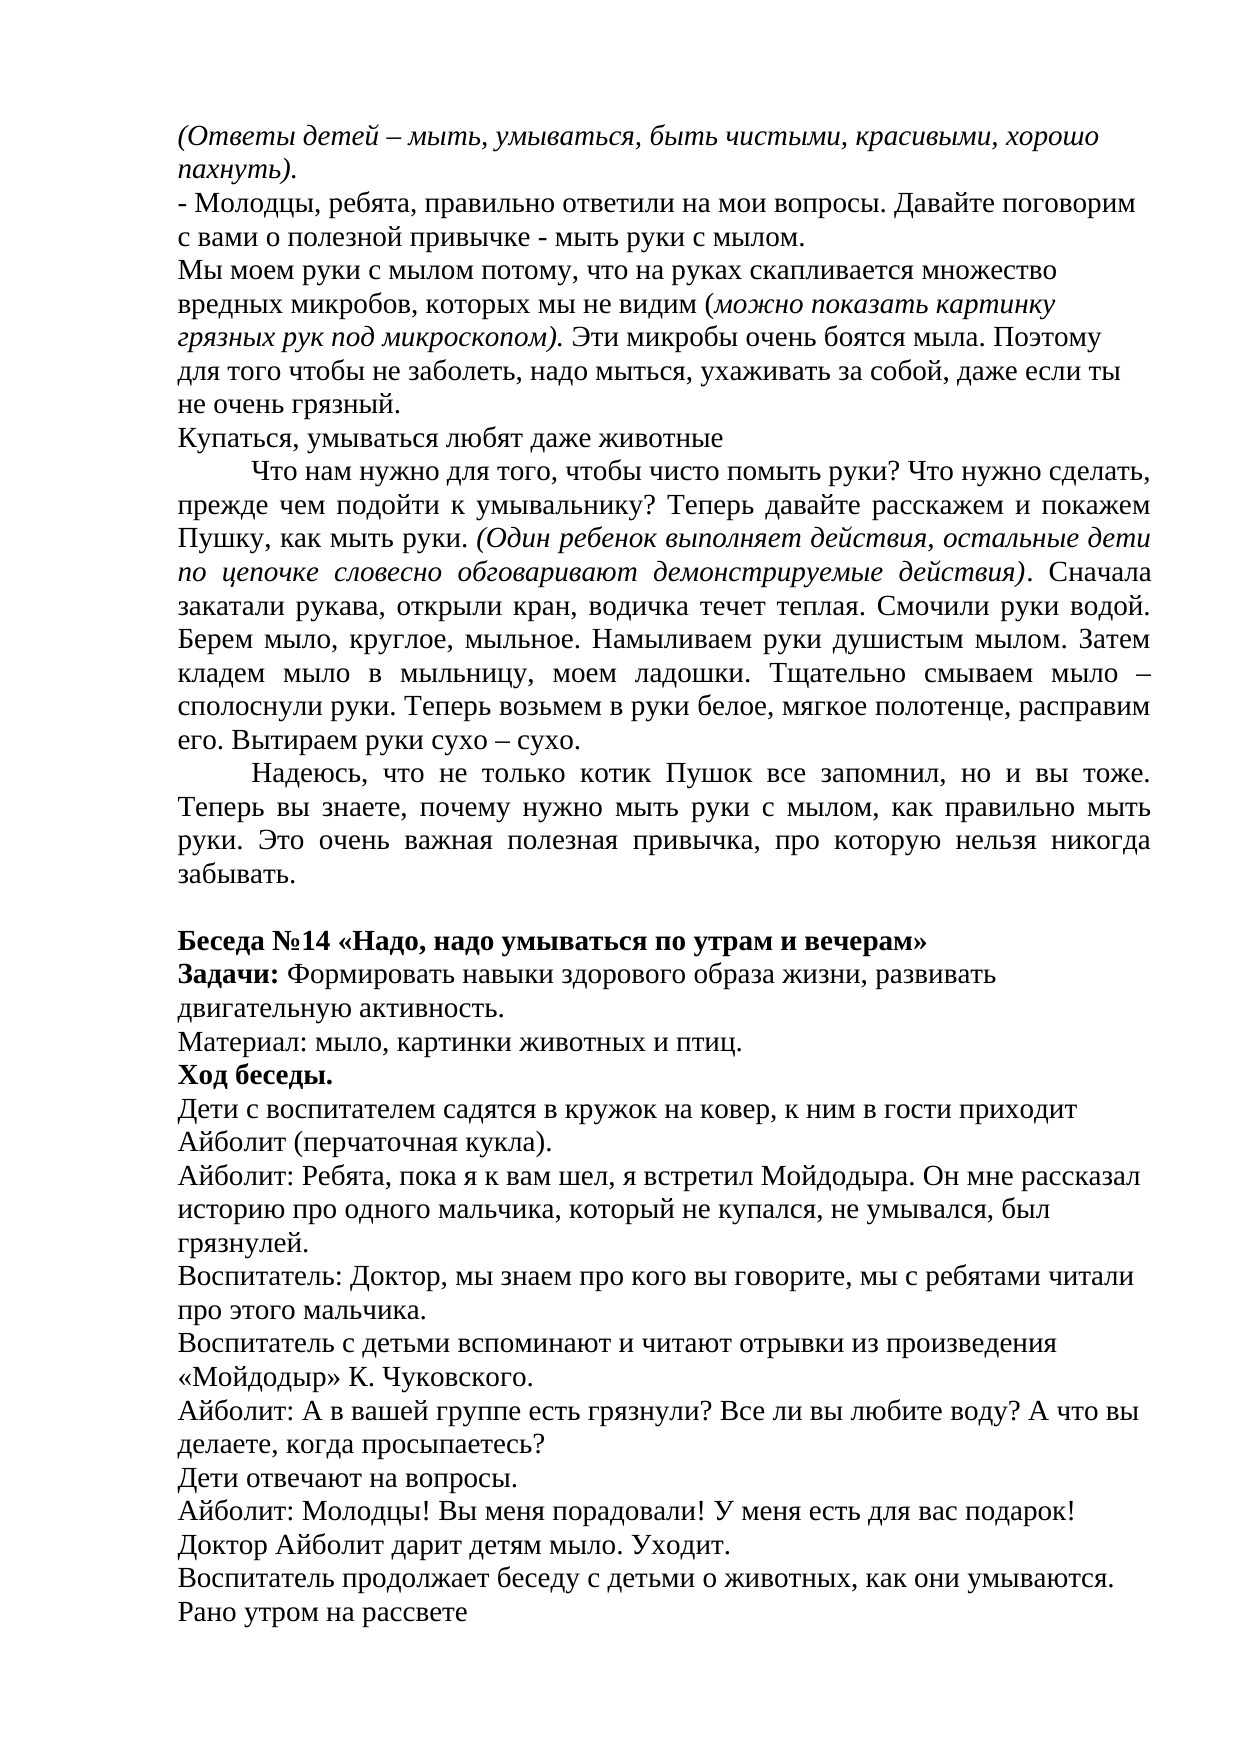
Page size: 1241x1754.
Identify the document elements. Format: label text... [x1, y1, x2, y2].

text Мы моем руки с мылом потому, что на руках скапливается множество вредных микробов, которых мы не видим (можно показать картинку грязных рук под микроскопом). Эти микробы очень боятся мыла. Поэтому для того чтобы не заболеть, надо мыться, ухаживать за собой, даже если ты не очень грязный. [177, 252, 1152, 420]
text Что нам нужно для того, чтобы чисто помыть руки? Что нужно сделать, прежде чем подойти к умывальнику? Теперь давайте расскажем и покажем Пушку, как мыть руки. (Один ребенок выполняет действия, остальные дети по цепочке словесно обговаривают демонстрируемые действия). Сначала закатали рукава, открыли кран, водичка течет теплая. Смочили руки водой. Берем мыло, круглое, мыльное. Намыливаем руки душистым мылом. Затем кладем мыло в мыльницу, моем ладошки. Тщательно смываем мыло – сполоснули руки. Теперь возьмем в руки белое, мягкое полотенце, расправим его. Вытираем руки сухо – сухо. [177, 453, 1152, 755]
text Надеюсь, что не только котик Пушок все запомнил, но и вы тоже. Теперь вы знаете, почему нужно мыть руки с мылом, как правильно мыть руки. Это очень важная полезная привычка, про которую нельзя никогда забывать. [177, 755, 1152, 889]
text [177, 923, 1152, 1627]
text - Молодцы, ребята, правильно ответили на мои вопросы. Давайте поговорим с вами о полезной привычке - мыть руки с мылом. [177, 185, 1152, 252]
text (Ответы детей – мыть, умываться, быть чистыми, красивыми, хорошо пахнуть). [177, 118, 1152, 185]
text Купаться, умываться любят даже животные [177, 420, 1152, 453]
